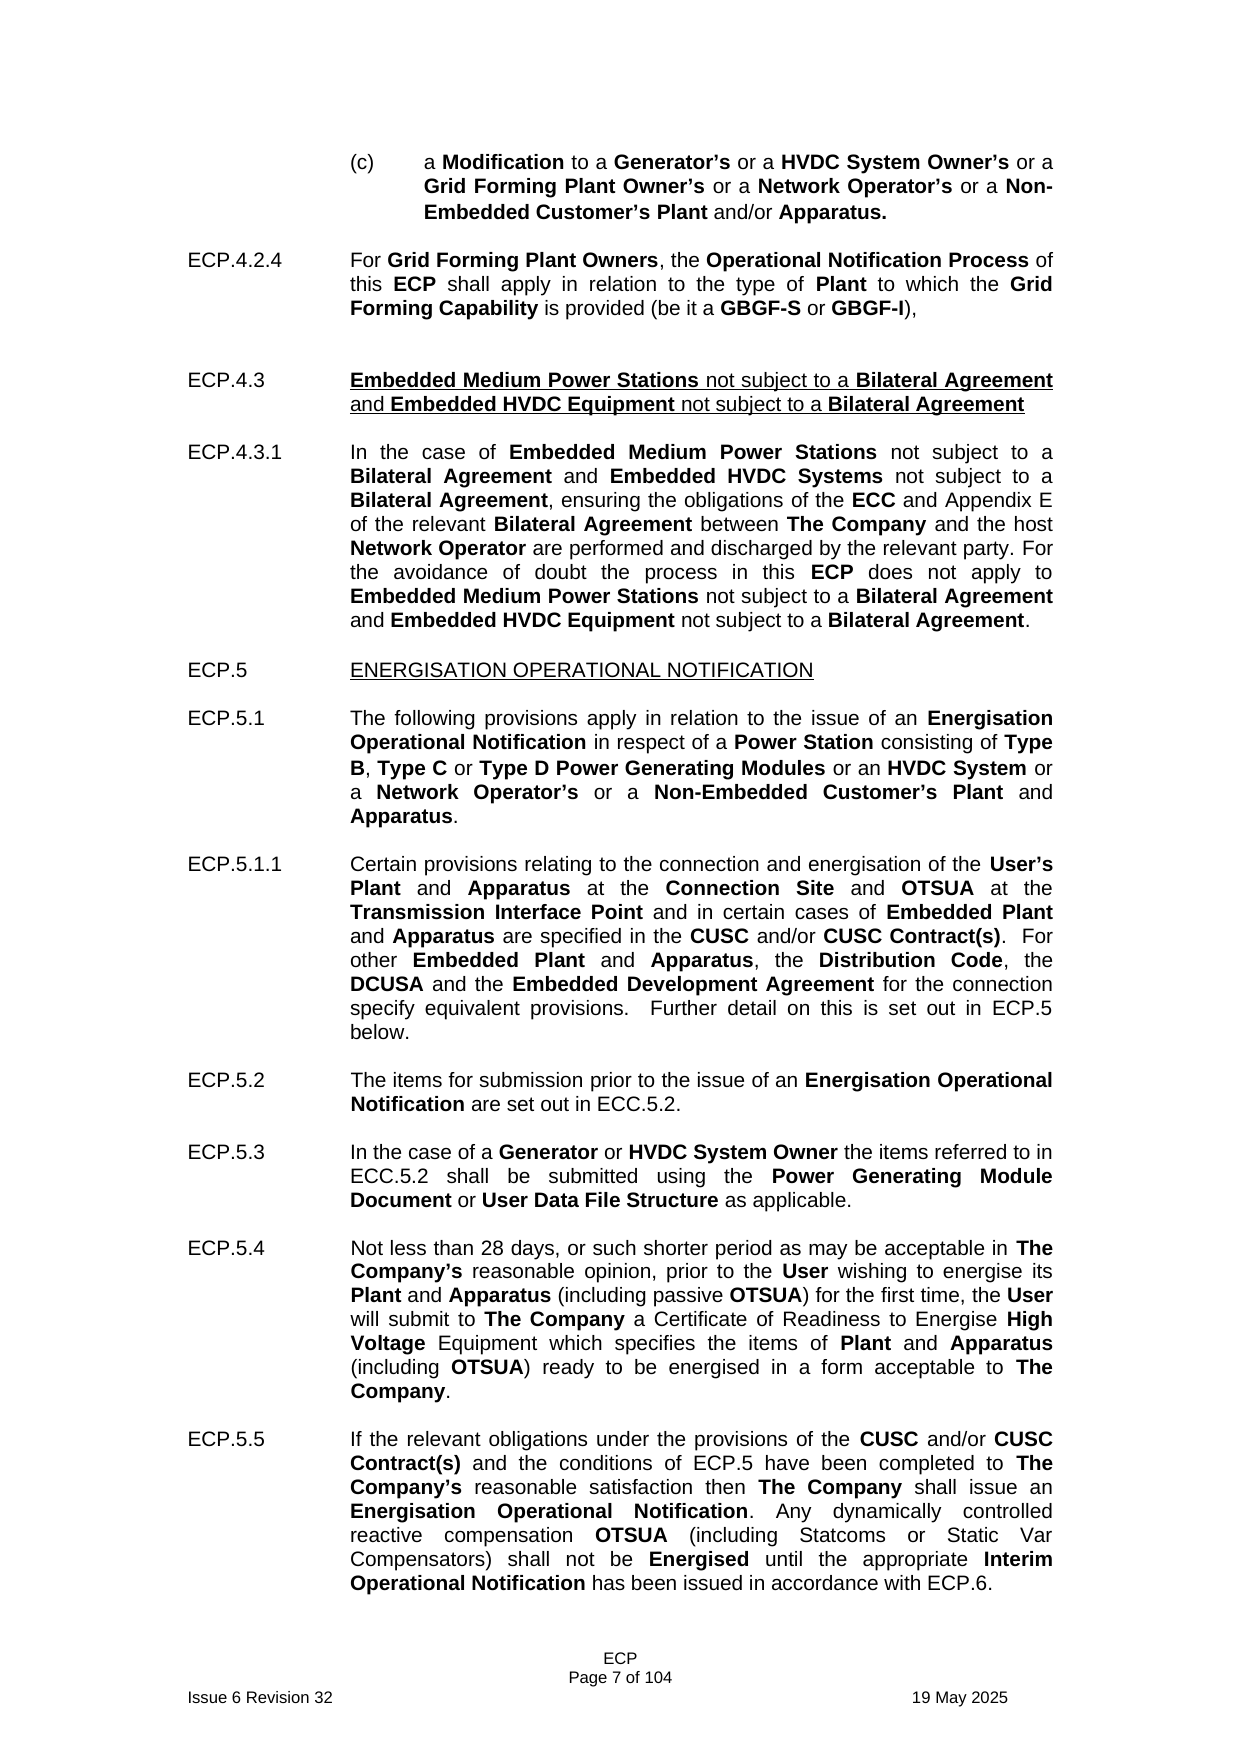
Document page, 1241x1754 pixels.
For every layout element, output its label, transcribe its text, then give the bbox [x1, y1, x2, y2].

text ECP.5.2 The items for submission prior to the issue of an Energisation Operational Notification are set out in ECC.5.2. [187, 1068, 1053, 1116]
text ECP.4.3.1 In the case of Embedded Medium Power Stations not subject to a Bilateral Agreement and Embedded HVDC Systems not subject to a Bilateral Agreement, ensuring the obligations of the ECC and Appendix E of the relevant Bilateral Agreement between The Company and the host Network Operator are performed and discharged by the relevant party. For the avoidance of doubt the process in this ECP does not apply to Embedded Medium Power Stations not subject to a Bilateral Agreement and Embedded HVDC Equipment not subject to a Bilateral Agreement. [187, 440, 1053, 632]
text (c) a Modification to a Generator’s or a HVDC System Owner’s or a Grid Forming Plant Owner’s or a Network Operator’s or a Non-Embedded Customer’s Plant and/or Apparatus. [350, 150, 1053, 224]
text ECP.5.1.1 Certain provisions relating to the connection and energisation of the User’s Plant and Apparatus at the Connection Site and OTSUA at the Transmission Interface Point and in certain cases of Embedded Plant and Apparatus are specified in the CUSC and/or CUSC Contract(s). For other Embedded Plant and Apparatus, the Distribution Code, the DCUSA and the Embedded Development Agreement for the connection specify equivalent provisions. Further detail on this is set out in ECP.5 below. [187, 852, 1053, 1044]
text ECP.5.1 The following provisions apply in relation to the issue of an Energisation Operational Notification in respect of a Power Station consisting of Type B, Type C or Type D Power Generating Modules or an HVDC System or a Network Operator’s or a Non-Embedded Customer’s Plant and Apparatus. [187, 706, 1053, 828]
subtitle ECP.5 ENERGISATION OPERATIONAL NOTIFICATION [187, 658, 1053, 682]
text ECP.4.3 Embedded Medium Power Stations not subject to a Bilateral Agreement and Embedded HVDC Equipment not subject to a Bilateral Agreement [187, 368, 1053, 416]
text ECP.4.2.4 For Grid Forming Plant Owners, the Operational Notification Process of this ECP shall apply in relation to the type of Plant to which the Grid Forming Capability is provided (be it a GBGF-S or GBGF-I), [187, 248, 1053, 320]
text ECP.5.5 If the relevant obligations under the provisions of the CUSC and/or CUSC Contract(s) and the conditions of ECP.5 have been completed to The Company’s reasonable satisfaction then The Company shall issue an Energisation Operational Notification. Any dynamically controlled reactive compensation OTSUA (including Statcoms or Static Var Compensators) shall not be Energised until the appropriate Interim Operational Notification has been issued in accordance with ECP.6. [187, 1427, 1053, 1595]
text ECP.5.3 In the case of a Generator or HVDC System Owner the items referred to in ECC.5.2 shall be submitted using the Power Generating Module Document or User Data File Structure as applicable. [187, 1139, 1053, 1211]
text ECP.5.4 Not less than 28 days, or such shorter period as may be acceptable in The Company’s reasonable opinion, prior to the User wishing to energise its Plant and Apparatus (including passive OTSUA) for the first time, the User will submit to The Company a Certificate of Readiness to Energise High Voltage Equipment which specifies the items of Plant and Apparatus (including OTSUA) ready to be energised in a form acceptable to The Company. [187, 1235, 1053, 1403]
